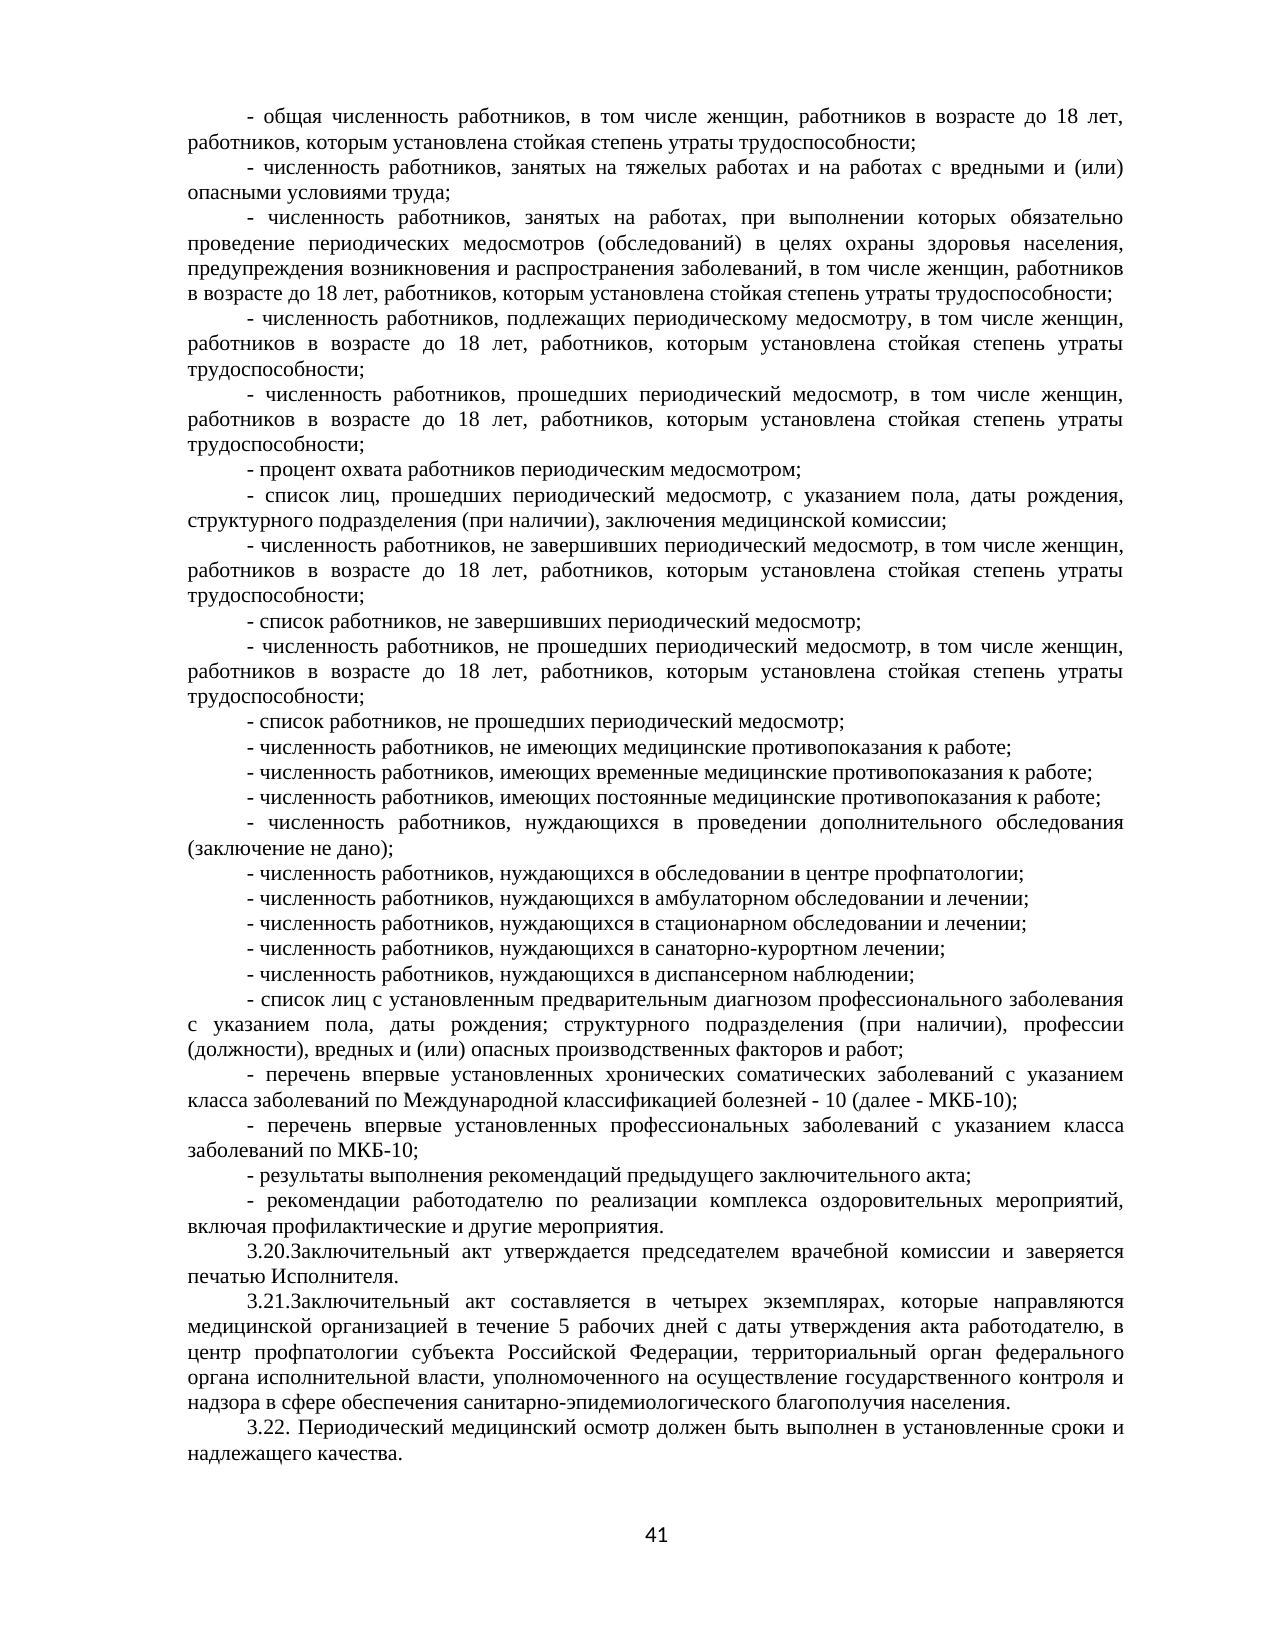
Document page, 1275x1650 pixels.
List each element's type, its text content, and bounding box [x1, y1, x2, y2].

text - численность работников, нуждающихся в диспансерном наблюдении; [187, 961, 1125, 986]
text - численность работников, подлежащих периодическому медосмотру, в том числе женщин, работников в возрасте до 18 лет, работников, которым установлена стойкая степень утраты трудоспособности; [187, 305, 1125, 381]
text - численность работников, занятых на тяжелых работах и на работах с вредными и (или) опасными условиями труда; [187, 154, 1125, 204]
text - численность работников, нуждающихся в проведении дополнительного обследования (заключение не дано); [187, 809, 1125, 860]
text - список лиц с установленным предварительным диагнозом профессионального заболевания с указанием пола, даты рождения; структурного подразделения (при наличии), профессии (должности), вредных и (или) опасных производственных факторов и работ; [187, 986, 1125, 1061]
text - перечень впервые установленных профессиональных заболеваний с указанием класса заболеваний по МКБ-10; [187, 1112, 1125, 1162]
text - результаты выполнения рекомендаций предыдущего заключительного акта; [187, 1162, 1125, 1187]
text - численность работников, не имеющих медицинские противопоказания к работе; [187, 734, 1125, 759]
text - численность работников, имеющих временные медицинские противопоказания к работе; [187, 759, 1125, 784]
text - численность работников, не завершивших периодический медосмотр, в том числе женщин, работников в возрасте до 18 лет, работников, которым установлена стойкая степень утраты трудоспособности; [187, 532, 1125, 608]
text - перечень впервые установленных хронических соматических заболеваний с указанием класса заболеваний по Международной классификацией болезней - 10 (далее - МКБ-10); [187, 1061, 1125, 1112]
text - численность работников, нуждающихся в амбулаторном обследовании и лечении; [187, 885, 1125, 910]
text 3.20.Заключительный акт утверждается председателем врачебной комиссии и заверяется печатью Исполнителя. [187, 1238, 1125, 1288]
text - численность работников, нуждающихся в санаторно-курортном лечении; [187, 935, 1125, 961]
text 3.21.Заключительный акт составляется в четырех экземплярах, которые направляются медицинской организацией в течение 5 рабочих дней с даты утверждения акта работодателю, в центр профпатологии субъекта Российской Федерации, территориальный орган федерального органа исполнительной власти, уполномоченного на осуществление государственного контроля и надзора в сфере обеспечения санитарно-эпидемиологического благополучия населения. [187, 1288, 1125, 1414]
text - численность работников, нуждающихся в обследовании в центре профпатологии; [187, 860, 1125, 885]
text - численность работников, имеющих постоянные медицинские противопоказания к работе; [187, 784, 1125, 809]
text - список лиц, прошедших периодический медосмотр, с указанием пола, даты рождения, структурного подразделения (при наличии), заключения медицинской комиссии; [187, 482, 1125, 532]
text - численность работников, прошедших периодический медосмотр, в том числе женщин, работников в возрасте до 18 лет, работников, которым установлена стойкая степень утраты трудоспособности; [187, 381, 1125, 456]
text - рекомендации работодателю по реализации комплекса оздоровительных мероприятий, включая профилактические и другие мероприятия. [187, 1187, 1125, 1238]
text - процент охвата работников периодическим медосмотром; [187, 456, 1125, 482]
text - список работников, не прошедших периодический медосмотр; [187, 708, 1125, 734]
text - численность работников, занятых на работах, при выполнении которых обязательно проведение периодических медосмотров (обследований) в целях охраны здоровья населения, предупреждения возникновения и распространения заболеваний, в том числе женщин, работников в возрасте до 18 лет, работников, которым установлена стойкая степень утраты трудоспособности; [187, 204, 1125, 305]
text 3.22. Периодический медицинский осмотр должен быть выполнен в установленные сроки и надлежащего качества. [187, 1414, 1125, 1465]
text - список работников, не завершивших периодический медосмотр; [187, 608, 1125, 633]
text - численность работников, не прошедших периодический медосмотр, в том числе женщин, работников в возрасте до 18 лет, работников, которым установлена стойкая степень утраты трудоспособности; [187, 633, 1125, 708]
text - общая численность работников, в том числе женщин, работников в возрасте до 18 лет, работников, которым установлена стойкая степень утраты трудоспособности; [187, 103, 1125, 154]
text - численность работников, нуждающихся в стационарном обследовании и лечении; [187, 910, 1125, 935]
